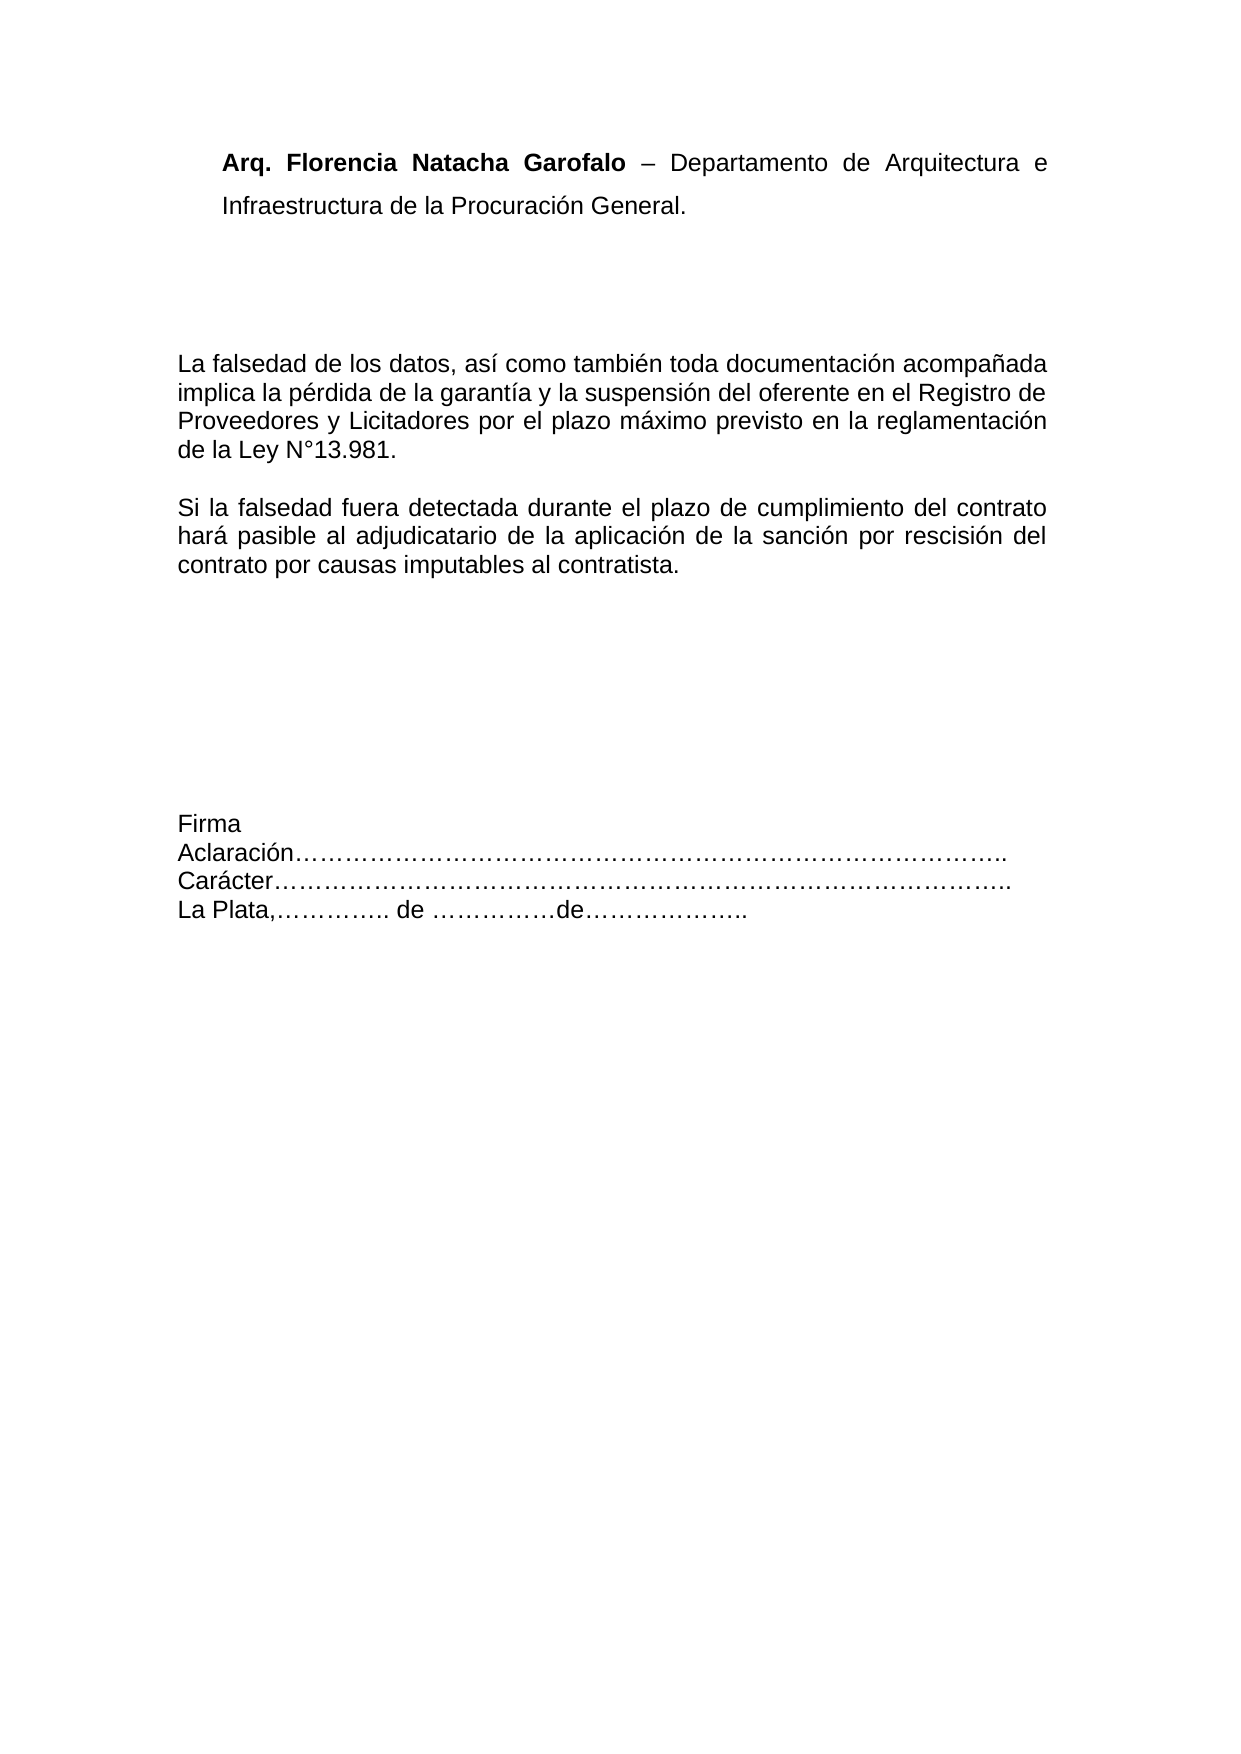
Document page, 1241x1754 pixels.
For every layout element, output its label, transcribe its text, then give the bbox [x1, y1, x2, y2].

text Firma [177, 809, 1048, 838]
text Aclaración………………………………………………………………………….. [177, 838, 1048, 866]
list Arq. Florencia Natacha Garofalo – Departamento de Arquitectura e Infraestructura de la Procuración General. [222, 148, 1048, 219]
text La Plata,………….. de ……………de……………….. [177, 895, 1048, 924]
text Carácter…………………………………………………………………………….. [177, 866, 1048, 895]
text Si la falsedad fuera detectada durante el plazo de cumplimiento del contrato hará pasible al adjudicatario de la aplicación de la sanción por rescisión del contrato por causas imputables al contratista. [177, 493, 1048, 579]
text La falsedad de los datos, así como también toda documentación acompañada implica la pérdida de la garantía y la suspensión del oferente en el Registro de Proveedores y Licitadores por el plazo máximo previsto en la reglamentación de la Ley N°13.981. [177, 349, 1048, 464]
